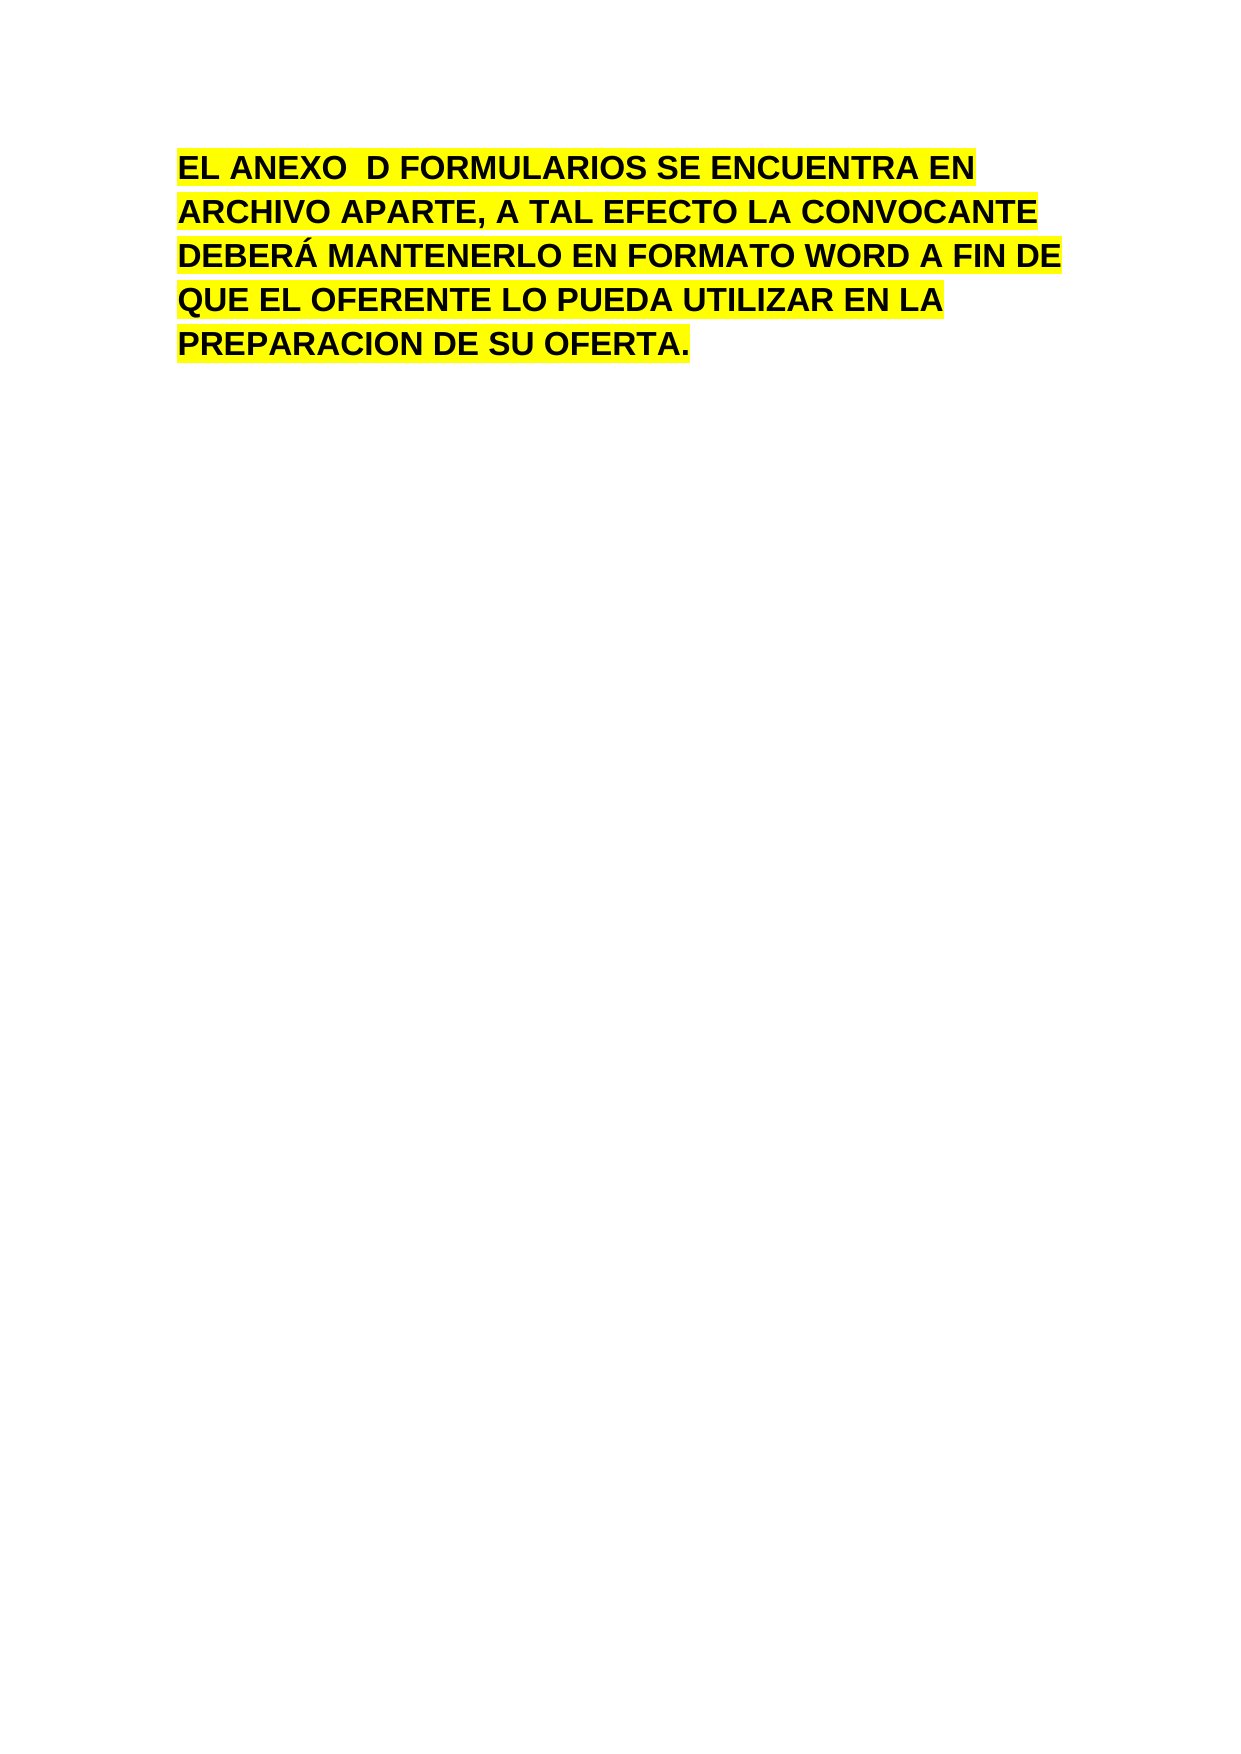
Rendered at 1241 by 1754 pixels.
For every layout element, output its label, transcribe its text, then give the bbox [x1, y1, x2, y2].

text EL ANEXO D FORMULARIOS SE ENCUENTRA EN ARCHIVO APARTE, A TAL EFECTO LA CONVOCANTE DEBERÁ MANTENERLO EN FORMATO WORD A FIN DE QUE EL OFERENTE LO PUEDA UTILIZAR EN LA PREPARACION DE SU OFERTA. [177, 148, 1063, 363]
